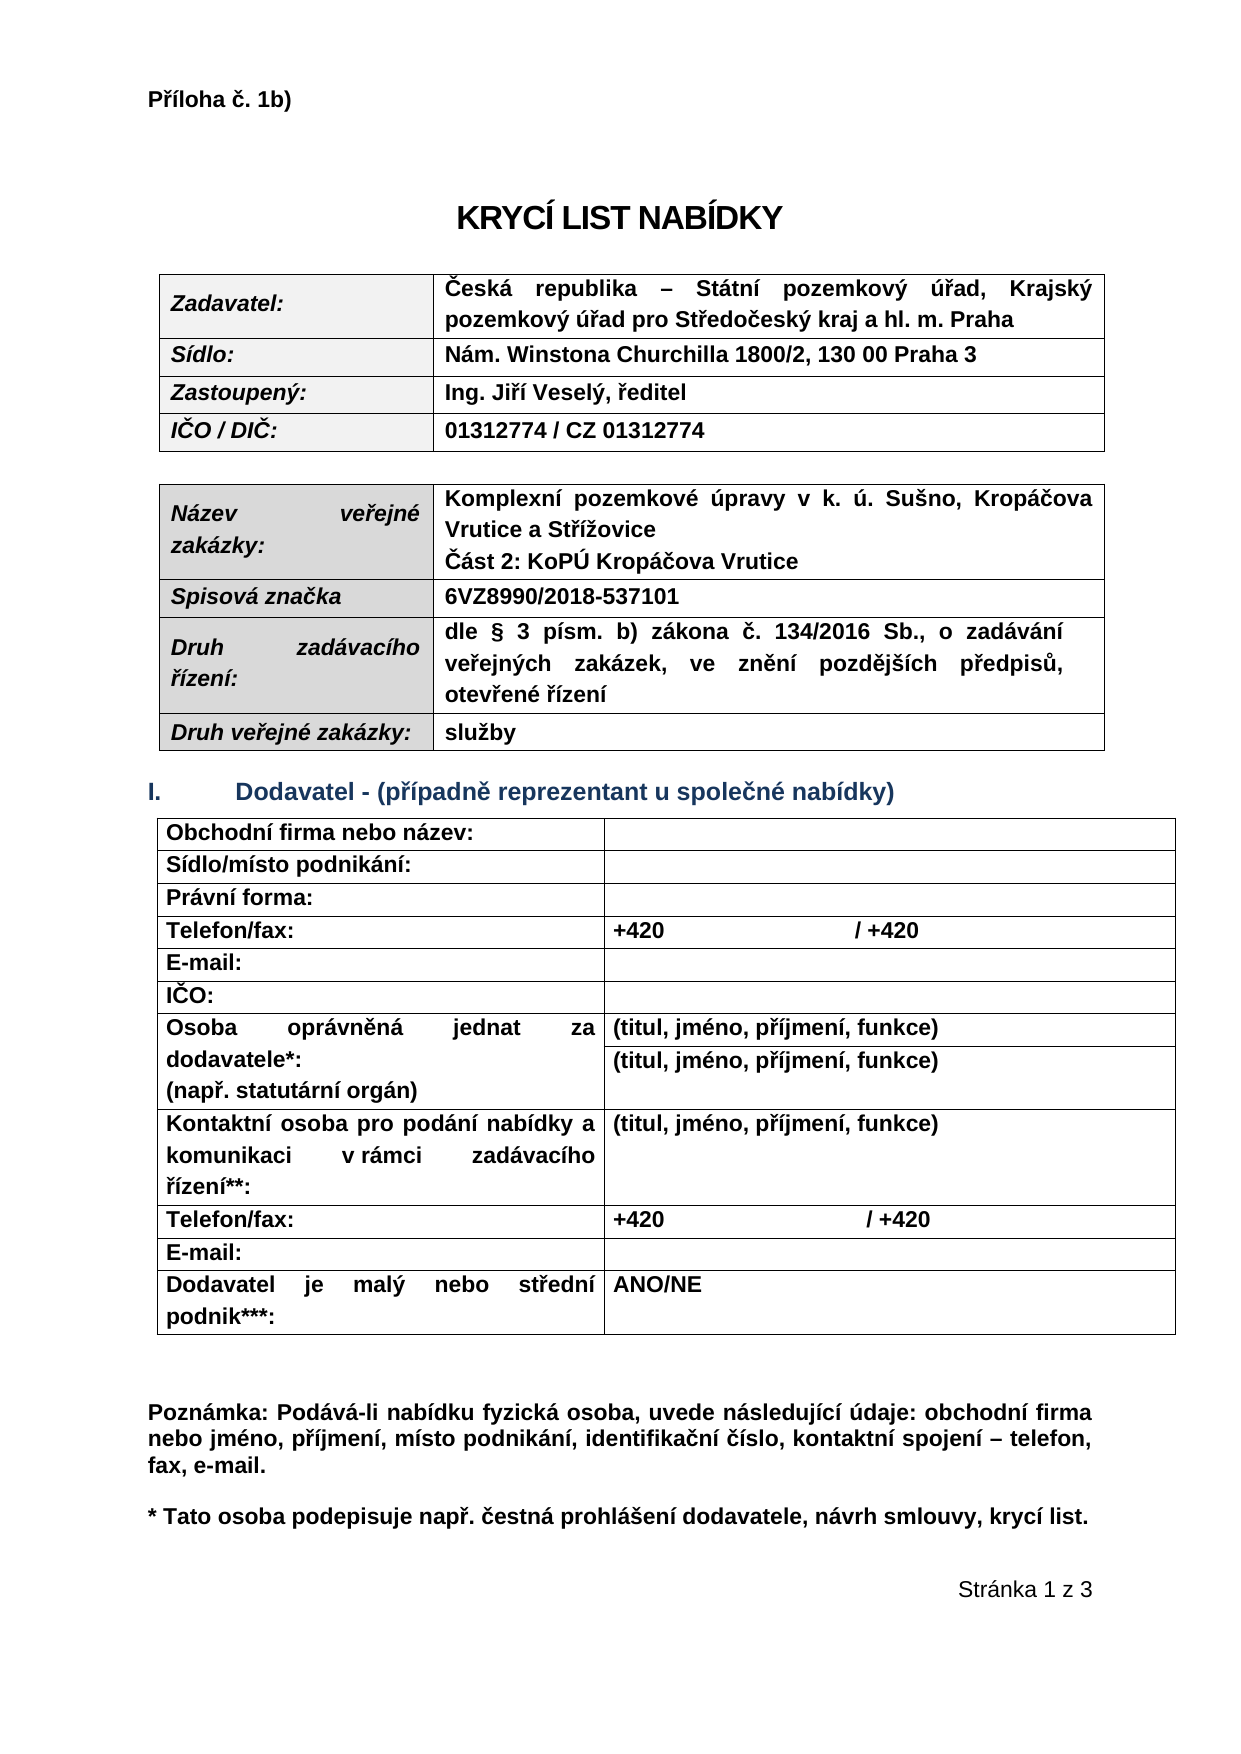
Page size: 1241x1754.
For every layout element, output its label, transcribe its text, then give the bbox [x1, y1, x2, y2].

table_cell Ing. Jiří Veselý, ředitel [434, 377, 1104, 413]
table_cell služby [434, 714, 1104, 750]
table_header Název veřejné zakázky: [160, 485, 433, 579]
table_cell Kontaktní osoba pro podání nabídky a komunikaci v rámci zadávacího řízení**: [158, 1110, 604, 1205]
table_header Zadavatel: [160, 275, 433, 338]
subtitle Dodavatel - (případně reprezentant u společné nabídky) [148, 776, 1093, 805]
table_cell Telefon/fax: [158, 917, 604, 948]
table_cell [605, 1239, 1175, 1270]
table_cell [605, 851, 1175, 883]
table_header [605, 819, 1175, 850]
table_cell (titul, jméno, příjmení, funkce) [605, 1047, 1175, 1109]
table_cell [605, 884, 1175, 916]
table_cell +420 / +420 [605, 1206, 1175, 1237]
table_cell IČO: [158, 982, 604, 1013]
table_cell Sídlo: [160, 339, 433, 376]
table_cell Zastoupený: [160, 377, 433, 413]
text Poznámka: Podává-li nabídku fyzická osoba, uvede následující údaje: obchodní firma nebo jméno, příjmení, místo podnikání, identifikační číslo, kontaktní spojení – telefon, fax, e-mail. [148, 1399, 1093, 1478]
table_cell (titul, jméno, příjmení, funkce) [605, 1110, 1175, 1205]
table_cell [605, 982, 1175, 1013]
table_header Česká republika – Státní pozemkový úřad, Krajský pozemkový úřad pro Středočeský kraj a hl. m. Praha [434, 275, 1104, 338]
table_cell 01312774 / CZ 01312774 [434, 414, 1104, 451]
table_cell Nám. Winstona Churchilla 1800/2, 130 00 Praha 3 [434, 339, 1104, 376]
table_header Obchodní firma nebo název: [158, 819, 604, 850]
table_cell Druh veřejné zakázky: [160, 714, 433, 750]
table_cell Telefon/fax: [158, 1206, 604, 1237]
table_cell Osoba oprávněná jednat za dodavatele*: (např. statutární orgán) [158, 1014, 604, 1109]
table_cell Druh zadávacího řízení: [160, 618, 433, 713]
table_cell +420 / +420 [605, 917, 1175, 948]
table_cell 6VZ8990/2018-537101 [434, 580, 1104, 617]
table_cell ANO/NE [605, 1271, 1175, 1334]
table_cell Sídlo/místo podnikání: [158, 851, 604, 883]
table_cell Právní forma: [158, 884, 604, 916]
table_cell Dodavatel je malý nebo střední podnik***: [158, 1271, 604, 1334]
title Krycí list nabídky [148, 198, 1093, 236]
table_cell (titul, jméno, příjmení, funkce) [605, 1014, 1175, 1046]
table_cell E-mail: [158, 1239, 604, 1270]
table_cell dle § 3 písm. b) zákona č. 134/2016 Sb., o zadávání veřejných zakázek, ve znění pozdějších předpisů, otevřené řízení [434, 618, 1104, 713]
table_cell Spisová značka [160, 580, 433, 617]
table_cell E-mail: [158, 949, 604, 981]
table_header Komplexní pozemkové úpravy v k. ú. Sušno, Kropáčova Vrutice a Střížovice Část 2: KoPÚ Kropáčova Vrutice [434, 485, 1104, 579]
table_cell [605, 949, 1175, 981]
table_cell IČO / DIČ: [160, 414, 433, 451]
text * Tato osoba podepisuje např. čestná prohlášení dodavatele, návrh smlouvy, krycí list. [148, 1503, 1093, 1529]
